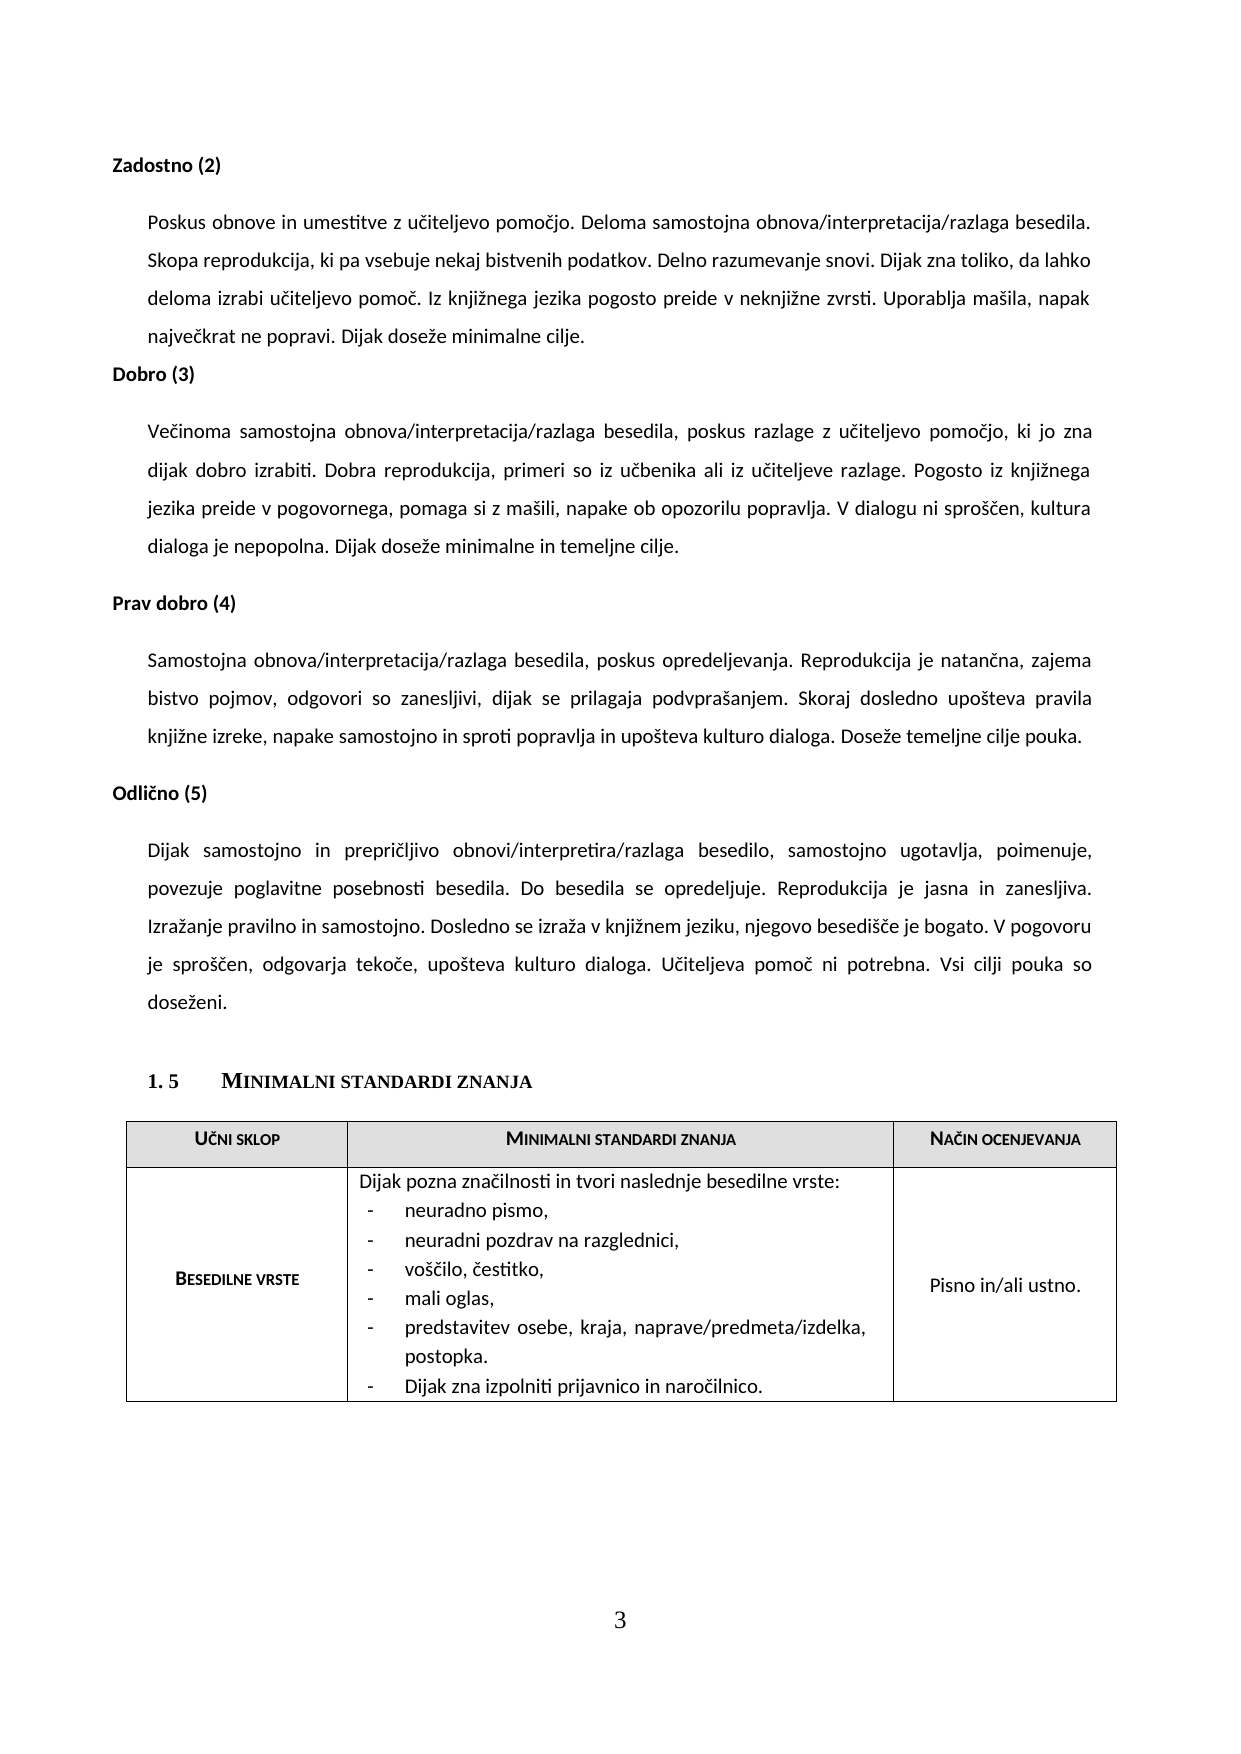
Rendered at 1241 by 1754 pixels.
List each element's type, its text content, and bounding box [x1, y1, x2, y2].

text Zadostno (2) [112, 152, 1128, 178]
table_cell Dijak pozna značilnosti in tvori naslednje besedilne vrste: neuradno pismo, neuradni pozdrav na razglednici, voščilo, čestitko, mali oglas, predstavitev osebe, kraja, naprave/predmeta/izdelka, postopka. Dijak zna izpolniti prijavnico in naročilnico. [348, 1168, 893, 1401]
text Poskus obnove in umestitve z učiteljevo pomočjo. Deloma samostojna obnova/interpretacija/razlaga besedila. Skopa reprodukcija, ki pa vsebuje nekaj bistvenih podatkov. Delno razumevanje snovi. Dijak zna toliko, da lahko deloma izrabi učiteljevo pomoč. Iz knjižnega jezika pogosto preide v neknjižne zvrsti. Uporablja mašila, napak največkrat ne popravi. Dijak doseže minimalne cilje. [147, 209, 1092, 349]
text Prav dobro (4) [112, 590, 1128, 615]
text Večinoma samostojna obnova/interpretacija/razlaga besedila, poskus razlage z učiteljevo pomočjo, ki jo zna dijak dobro izrabiti. Dobra reprodukcija, primeri so iz učbenika ali iz učiteljeve razlage. Pogosto iz knjižnega jezika preide v pogovornega, pomaga si z mašili, napake ob opozorilu popravlja. V dialogu ni sproščen, kultura dialoga je nepopolna. Dijak doseže minimalne in temeljne cilje. [147, 419, 1093, 558]
table_cell Pisno in/ali ustno. [894, 1168, 1116, 1401]
text Odlično (5) [112, 780, 1128, 806]
text Samostojna obnova/interpretacija/razlaga besedila, poskus opredeljevanja. Reprodukcija je natančna, zajema bistvo pojmov, odgovori so zanesljivi, dijak se prilagaja podvprašanjem. Skoraj dosledno upošteva pravila knjižne izreke, napake samostojno in sproti popravlja in upošteva kulturo dialoga. Doseže temeljne cilje pouka. [147, 647, 1093, 748]
text 1. 5 MINIMALNI STANDARDI ZNANJA [147, 1067, 1128, 1093]
table_header UČNI SKLOP [127, 1122, 347, 1167]
text Dobro (3) [112, 362, 1128, 387]
table_header NAČIN OCENJEVANJA [894, 1122, 1116, 1167]
text Dijak samostojno in prepričljivo obnovi/interpretira/razlaga besedilo, samostojno ugotavlja, poimenuje, povezuje poglavitne posebnosti besedila. Do besedila se opredeljuje. Reprodukcija je jasna in zanesljiva. Izražanje pravilno in samostojno. Dosledno se izraža v knjižnem jeziku, njegovo besedišče je bogato. V pogovoru je sproščen, odgovarja tekoče, upošteva kulturo dialoga. Učiteljeva pomoč ni potrebna. Vsi cilji pouka so doseženi. [147, 837, 1093, 1015]
table_header MINIMALNI STANDARDI ZNANJA [348, 1122, 893, 1167]
table_cell BESEDILNE VRSTE [127, 1168, 347, 1401]
